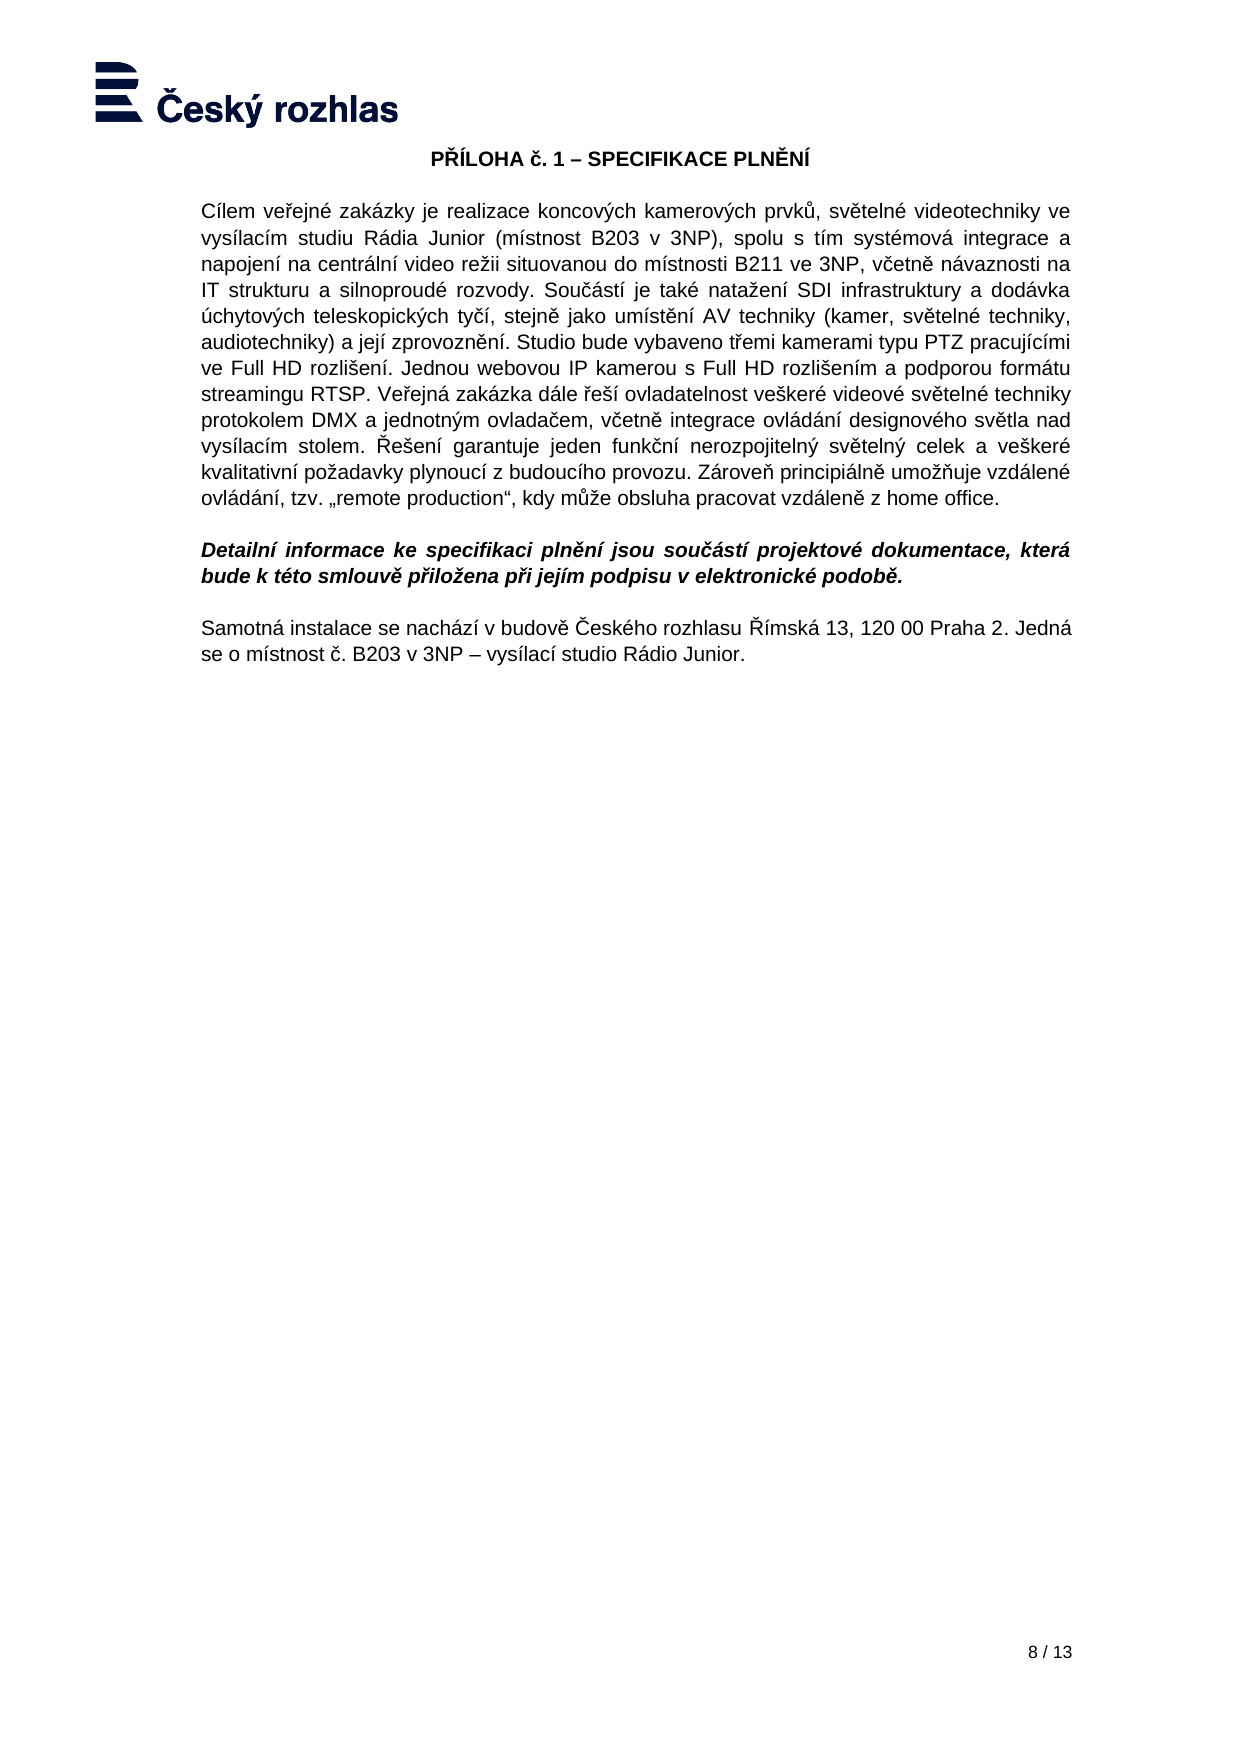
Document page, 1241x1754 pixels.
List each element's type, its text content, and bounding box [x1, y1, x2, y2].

list Cílem veřejné zakázky je realizace koncových kamerových prvků, světelné videotechniky ve vysílacím studiu Rádia Junior (místnost B203 v 3NP), spolu s tím systémová integrace a napojení na centrální video režii situovanou do místnosti B211 ve 3NP, včetně návaznosti na IT strukturu a silnoproudé rozvody. Součástí je také natažení SDI infrastruktury a dodávka úchytových teleskopických tyčí, stejně jako umístění AV techniky (kamer, světelné techniky, audiotechniky) a její zprovoznění. Studio bude vybaveno třemi kamerami typu PTZ pracujícími ve Full HD rozlišení. Jednou webovou IP kamerou s Full HD rozlišením a podporou formátu streamingu RTSP. Veřejná zakázka dále řeší ovladatelnost veškeré videové světelné techniky protokolem DMX a jednotným ovladačem, včetně integrace ovládání designového světla nad vysílacím stolem. Řešení garantuje jeden funkční nerozpojitelný světelný celek a veškeré kvalitativní požadavky plynoucí z budoucího provozu. Zároveň principiálně umožňuje vzdálené ovládání, tzv. „remote production“, kdy může obsluha pracovat vzdáleně z home office. [201, 198, 1072, 511]
picture [95, 62, 398, 128]
list Detailní informace ke specifikaci plnění jsou součástí projektové dokumentace, která bude k této smlouvě přiložena při jejím podpisu v elektronické podobě. [201, 537, 1072, 589]
text PŘÍLOHA č. 1 – SPECIFIKACE PLNĚNÍ [168, 146, 1072, 172]
list Samotná instalace se nachází v budově Českého rozhlasu Římská 13, 120 00 Praha 2. Jedná se o místnost č. B203 v 3NP – vysílací studio Rádio Junior. [201, 615, 1072, 667]
